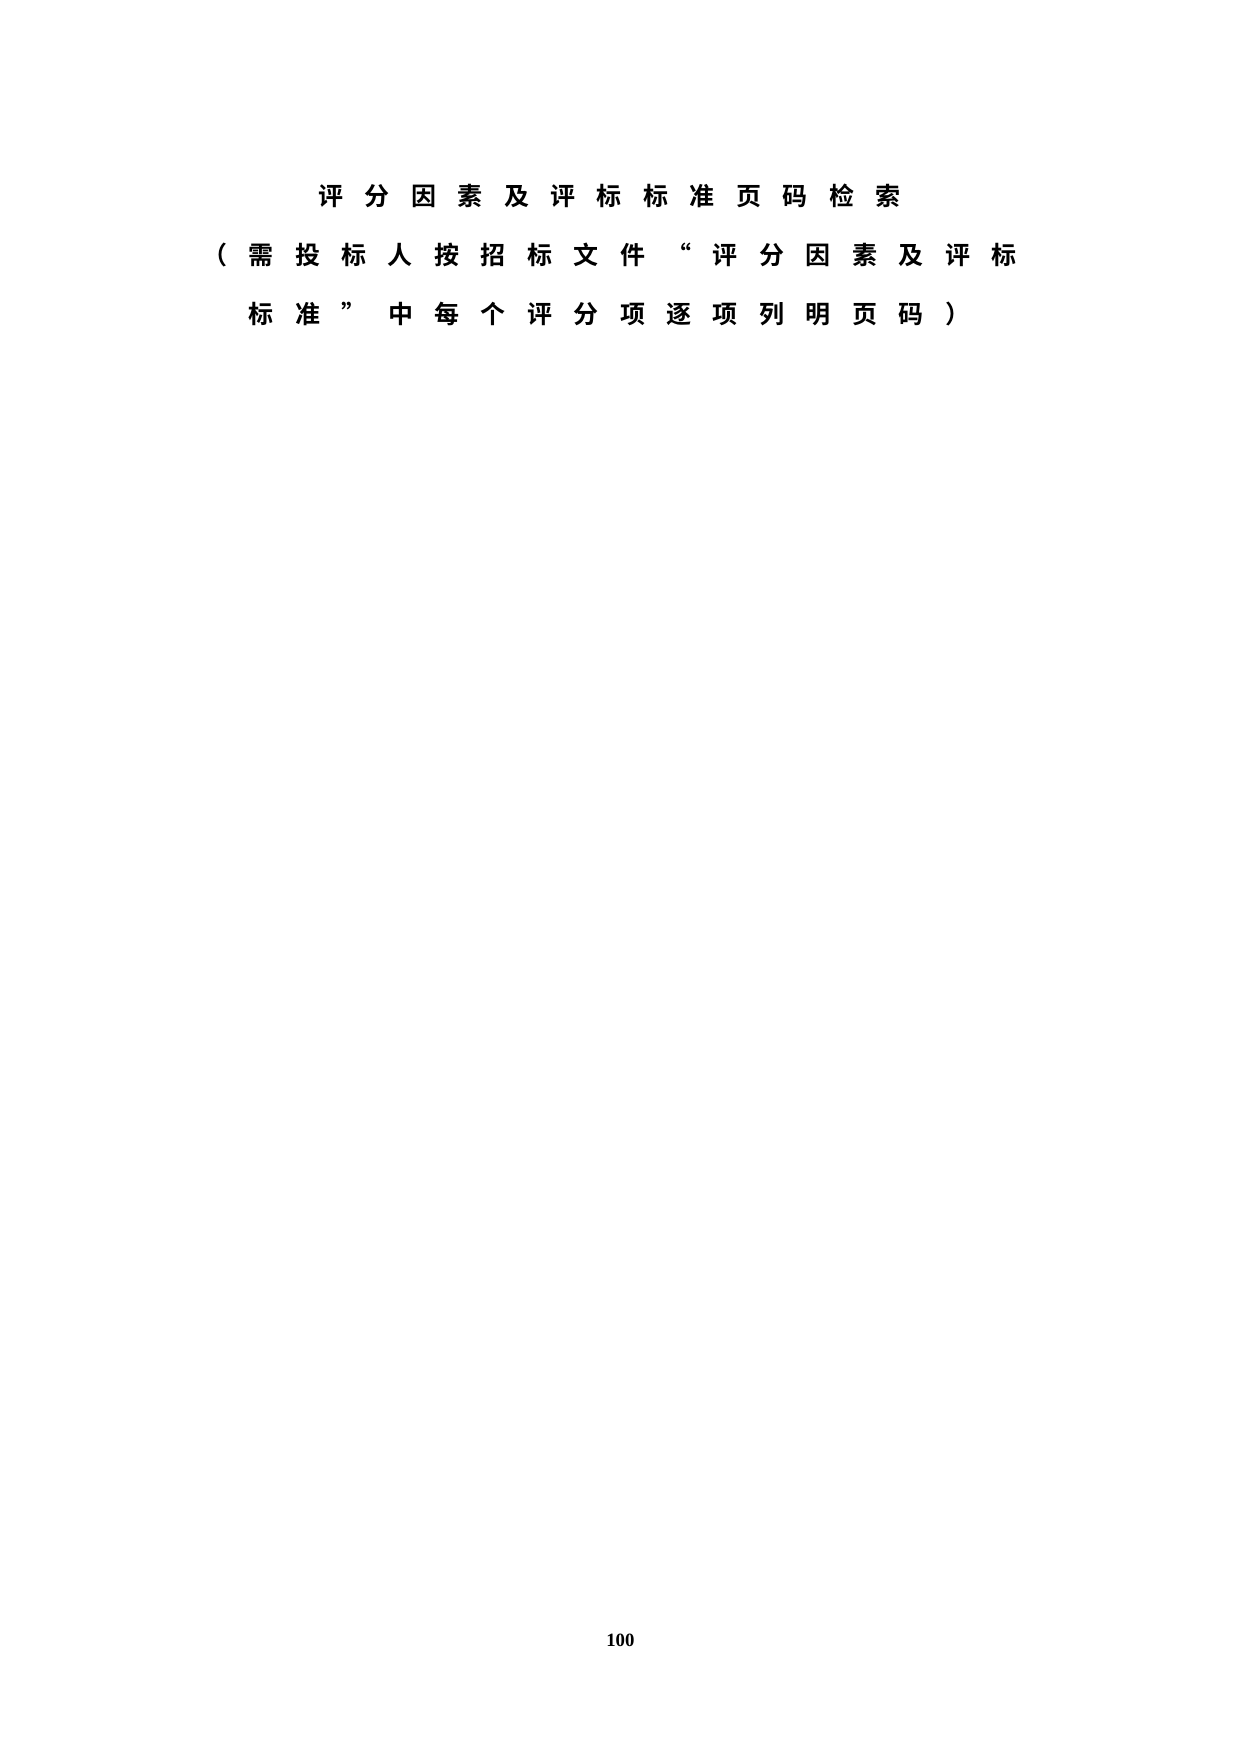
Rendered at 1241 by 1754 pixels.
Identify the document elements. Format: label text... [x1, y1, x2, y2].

text 评分因素及评标标准页码检索 [190, 164, 1050, 224]
text （需投标人按招标文件“评分因素及评标标准”中每个评分项逐项列明页码） [190, 224, 1050, 343]
